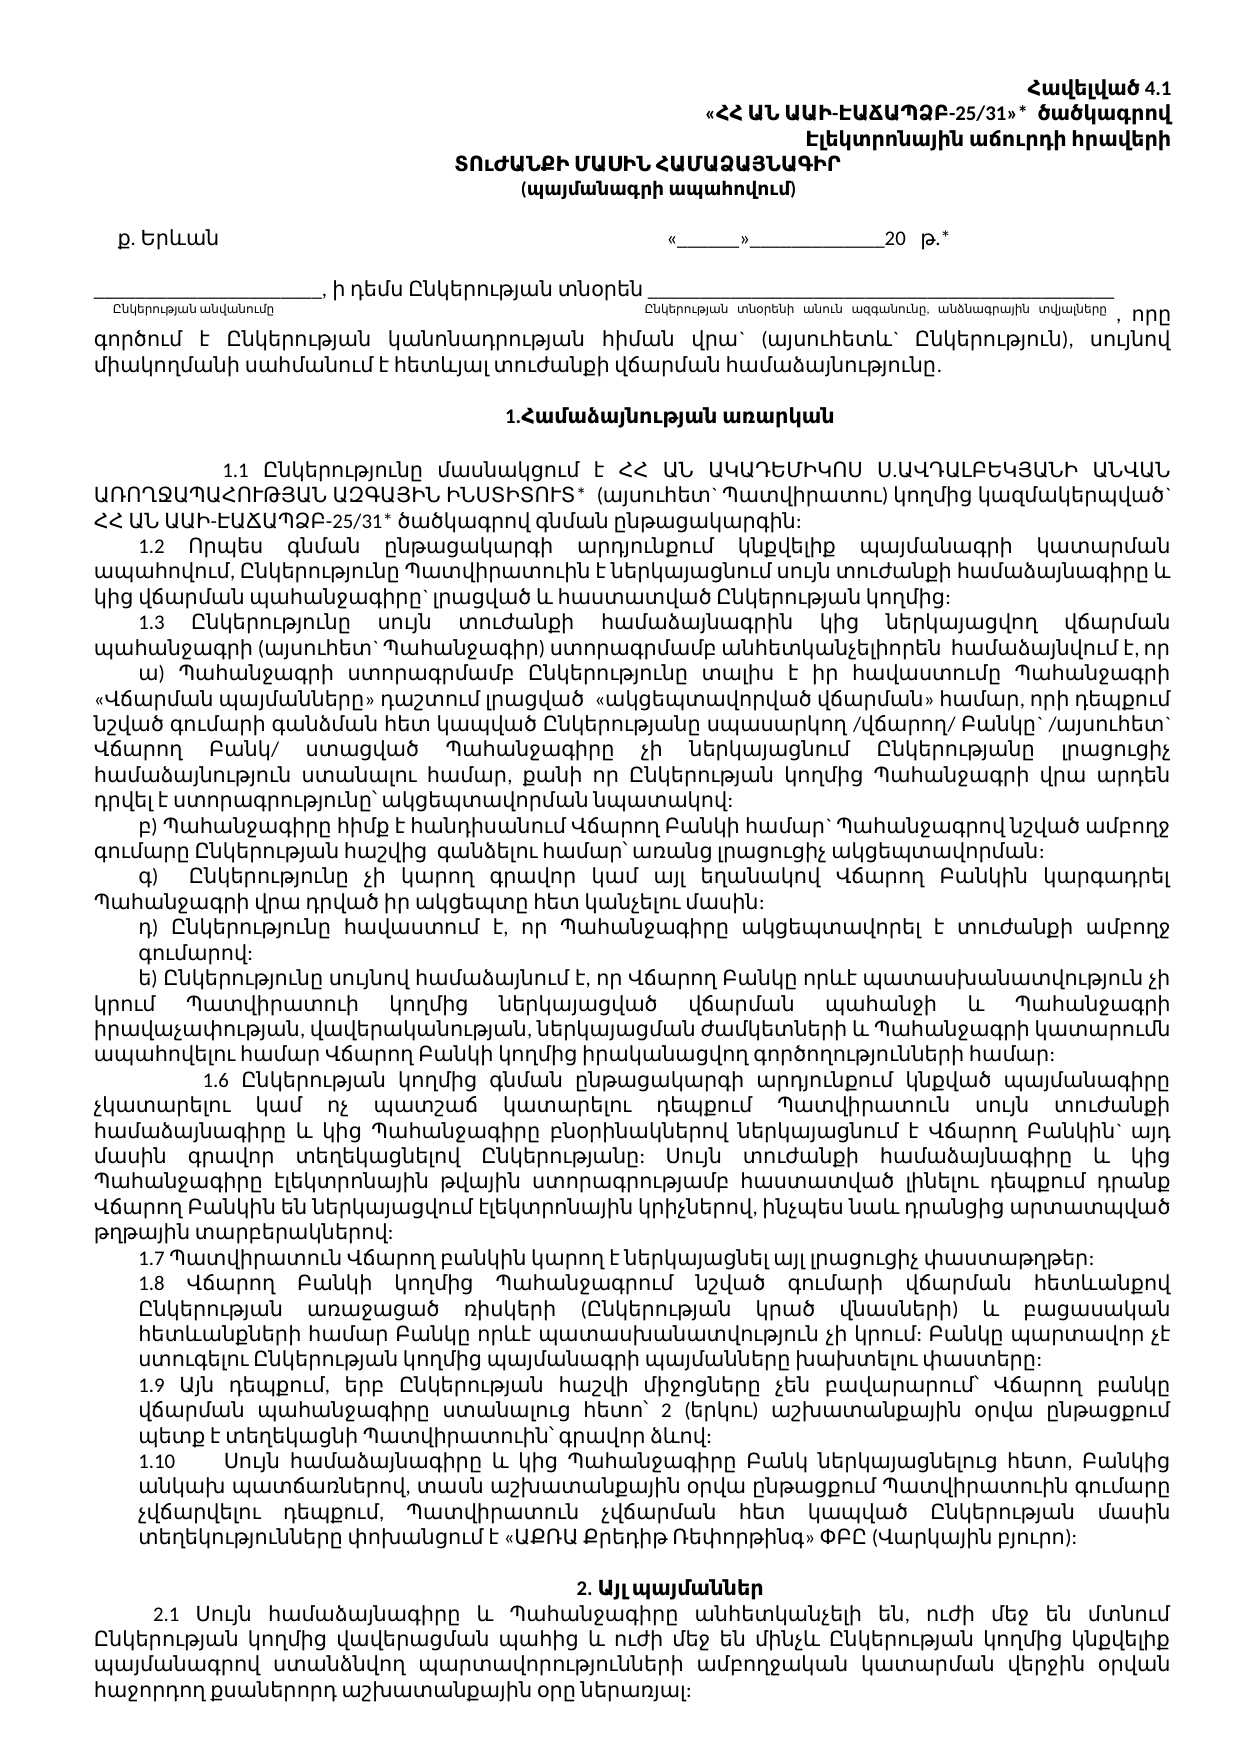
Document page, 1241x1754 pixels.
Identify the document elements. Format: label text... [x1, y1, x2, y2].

text բ) Պահանջագիրը հիմք է հանդիսանում Վճարող Բանկի համար` Պահանջագրով նշված ամբողջ գումարը Ընկերության հաշվից գանձելու համար՝ առանց լրացուցիչ ակցեպտավորման: [94, 813, 1171, 864]
text 1.6 Ընկերության կողմից գնման ընթացակարգի արդյունքում կնքված պայմանագիրը չկատարելու կամ ոչ պատշաճ կատարելու դեպքում Պատվիրատուն սույն տուժանքի համաձայնագիրը և կից Պահանջագիրը բնօրինակներով ներկայացնում է Վճարող Բանկին` այդ մասին գրավոր տեղեկացնելով Ընկերությանը: Սույն տուժանքի համաձայնագիրը և կից Պահանջագիրը էլեկտրոնային թվային ստորագրությամբ հաստատված լինելու դեպքում դրանք Վճարող Բանկին են ներկայացվում էլեկտրոնային կրիչներով, ինչպես նաև դրանցից արտատպված թղթային տարբերակներով: [94, 1067, 1171, 1245]
text Էլեկտրոնային աճուրդի հրավերի [94, 126, 1171, 151]
text «ՀՀ ԱՆ ԱԱԻ-ԷԱՃԱՊՁԲ-25/31»* ծածկագրով [94, 100, 1171, 126]
text 2. Այլ պայմաններ [169, 1575, 1171, 1601]
text 2.1 Սույն համաձայնագիրը և Պահանջագիրը անհետկանչելի են, ուժի մեջ են մտնում Ընկերության կողմից վավերացման պահից և ուժի մեջ են մինչև Ընկերության կողմից կնքվելիք պայմանագրով ստանձնվող պարտավորությունների ամբողջական կատարման վերջին օրվան հաջորդող քսաներորդ աշխատանքային օրը ներառյալ: [94, 1601, 1171, 1702]
text 1.3 Ընկերությունը սույն տուժանքի համաձայնագրին կից ներկայացվող վճարման պահանջագրի (այսուհետ` Պահանջագիր) ստորագրմամբ անհետկանչելիորեն համաձայնվում է, որ [94, 609, 1171, 660]
text 1.9 Այն դեպքում, երբ Ընկերության հաշվի միջոցները չեն բավարարում՝ Վճարող բանկը վճարման պահանջագիրը ստանալուց հետո՝ 2 (երկու) աշխատանքային օրվա ընթացքում պետք է տեղեկացնի Պատվիրատուին՝ գրավոր ձևով: [138, 1372, 1171, 1448]
text ՏՈւԺԱՆՔԻ ՄԱՍԻՆ ՀԱՄԱՁԱՅՆԱԳԻՐ [94, 151, 1171, 177]
text 1.7 Պատվիրատուն Վճարող բանկին կարող է ներկայացնել այլ լրացուցիչ փաստաթղթեր: [138, 1245, 1171, 1270]
text ե) Ընկերությունը սույնով համաձայնում է, որ Վճարող Բանկը որևէ պատասխանատվություն չի կրում Պատվիրատուի կողմից ներկայացված վճարման պահանջի և Պահանջագրի իրավաչափության, վավերականության, ներկայացման ժամկետների և Պահանջագրի կատարումն ապահովելու համար Վճարող Բանկի կողմից իրականացվող գործողությունների համար: [94, 965, 1171, 1067]
text 1.1 Ընկերությունը մասնակցում է ՀՀ ԱՆ ԱԿԱԴԵՄԻԿՈՍ Ս.ԱՎԴԱԼԲԵԿՅԱՆԻ ԱՆՎԱՆ ԱՌՈՂՋԱՊԱՀՈՒԹՅԱՆ ԱԶԳԱՅԻՆ ԻՆՍՏԻՏՈՒՏ* (այսուհետ` Պատվիրատու) կողմից կազմակերպված` ՀՀ ԱՆ ԱԱԻ-ԷԱՃԱՊՁԲ-25/31* ծածկագրով գնման ընթացակարգին: [94, 457, 1171, 533]
text Հավելված 4.1 [94, 75, 1171, 100]
text Ընկերության անվանումը Ընկերության տնօրենի անուն ազգանունը, անձնագրային տվյալները , որը գործում է Ընկերության կանոնադրության հիման վրա` (այսուհետև` Ընկերություն), սույնով միակողմանի սահմանում է հետևյալ տուժանքի վճարման համաձայնությունը. [94, 301, 1171, 377]
text ք. Երևան «______»_____________20 թ.* [94, 225, 1171, 250]
text 1.Համաձայնության առարկան [169, 403, 1171, 428]
text 1.10 Սույն համաձայնագիրը և կից Պահանջագիրը Բանկ ներկայացնելուց հետո, Բանկից անկախ պատճառներով, տասն աշխատանքային օրվա ընթացքում Պատվիրատուին գումարը չվճարվելու դեպքում, Պատվիրատուն չվճարման հետ կապված Ընկերության մասին տեղեկությունները փոխանցում է «ԱՔՌԱ Քրեդիթ Ռեփորթինգ» ՓԲԸ (Վարկային բյուրո): [138, 1448, 1171, 1550]
text ա) Պահանջագրի ստորագրմամբ Ընկերությունը տալիս է իր հավաստումը Պահանջագրի «Վճարման պայմանները» դաշտում լրացված «ակցեպտավորված վճարման» համար, որի դեպքում նշված գումարի գանձման հետ կապված Ընկերությանը սպասարկող /վճարող/ Բանկը` /այսուհետ` Վճարող Բանկ/ ստացված Պահանջագիրը չի ներկայացնում Ընկերությանը լրացուցիչ համաձայնություն ստանալու համար, քանի որ Ընկերության կողմից Պահանջագրի վրա արդեն դրվել է ստորագրությունը՝ ակցեպտավորման նպատակով: [94, 660, 1171, 813]
text (պայմանագրի ապահովում) [94, 177, 1171, 199]
text գ) Ընկերությունը չի կարող գրավոր կամ այլ եղանակով Վճարող Բանկին կարգադրել Պահանջագրի վրա դրված իր ակցեպտը հետ կանչելու մասին: [94, 864, 1171, 914]
text 1.8 Վճարող Բանկի կողմից Պահանջագրում նշված գումարի վճարման հետևանքով Ընկերության առաջացած ռիսկերի (Ընկերության կրած վնասների) և բացասական հետևանքների համար Բանկը որևէ պատասխանատվություն չի կրում: Բանկը պարտավոր չէ ստուգելու Ընկերության կողմից պայմանագրի պայմանները խախտելու փաստերը: [138, 1270, 1171, 1372]
text դ) Ընկերությունը հավաստում է, որ Պահանջագիրը ակցեպտավորել է տուժանքի ամբողջ գումարով: [138, 914, 1171, 965]
text 1.2 Որպես գնման ընթացակարգի արդյունքում կնքվելիք պայմանագրի կատարման ապահովում, Ընկերությունը Պատվիրատուին է ներկայացնում սույն տուժանքի համաձայնագիրը և կից վճարման պահանջագիրը` լրացված և հաստատված Ընկերության կողմից: [94, 533, 1171, 609]
text ______________________, ի դեմս Ընկերության տնօրեն _____________________________________________ [94, 276, 1171, 301]
